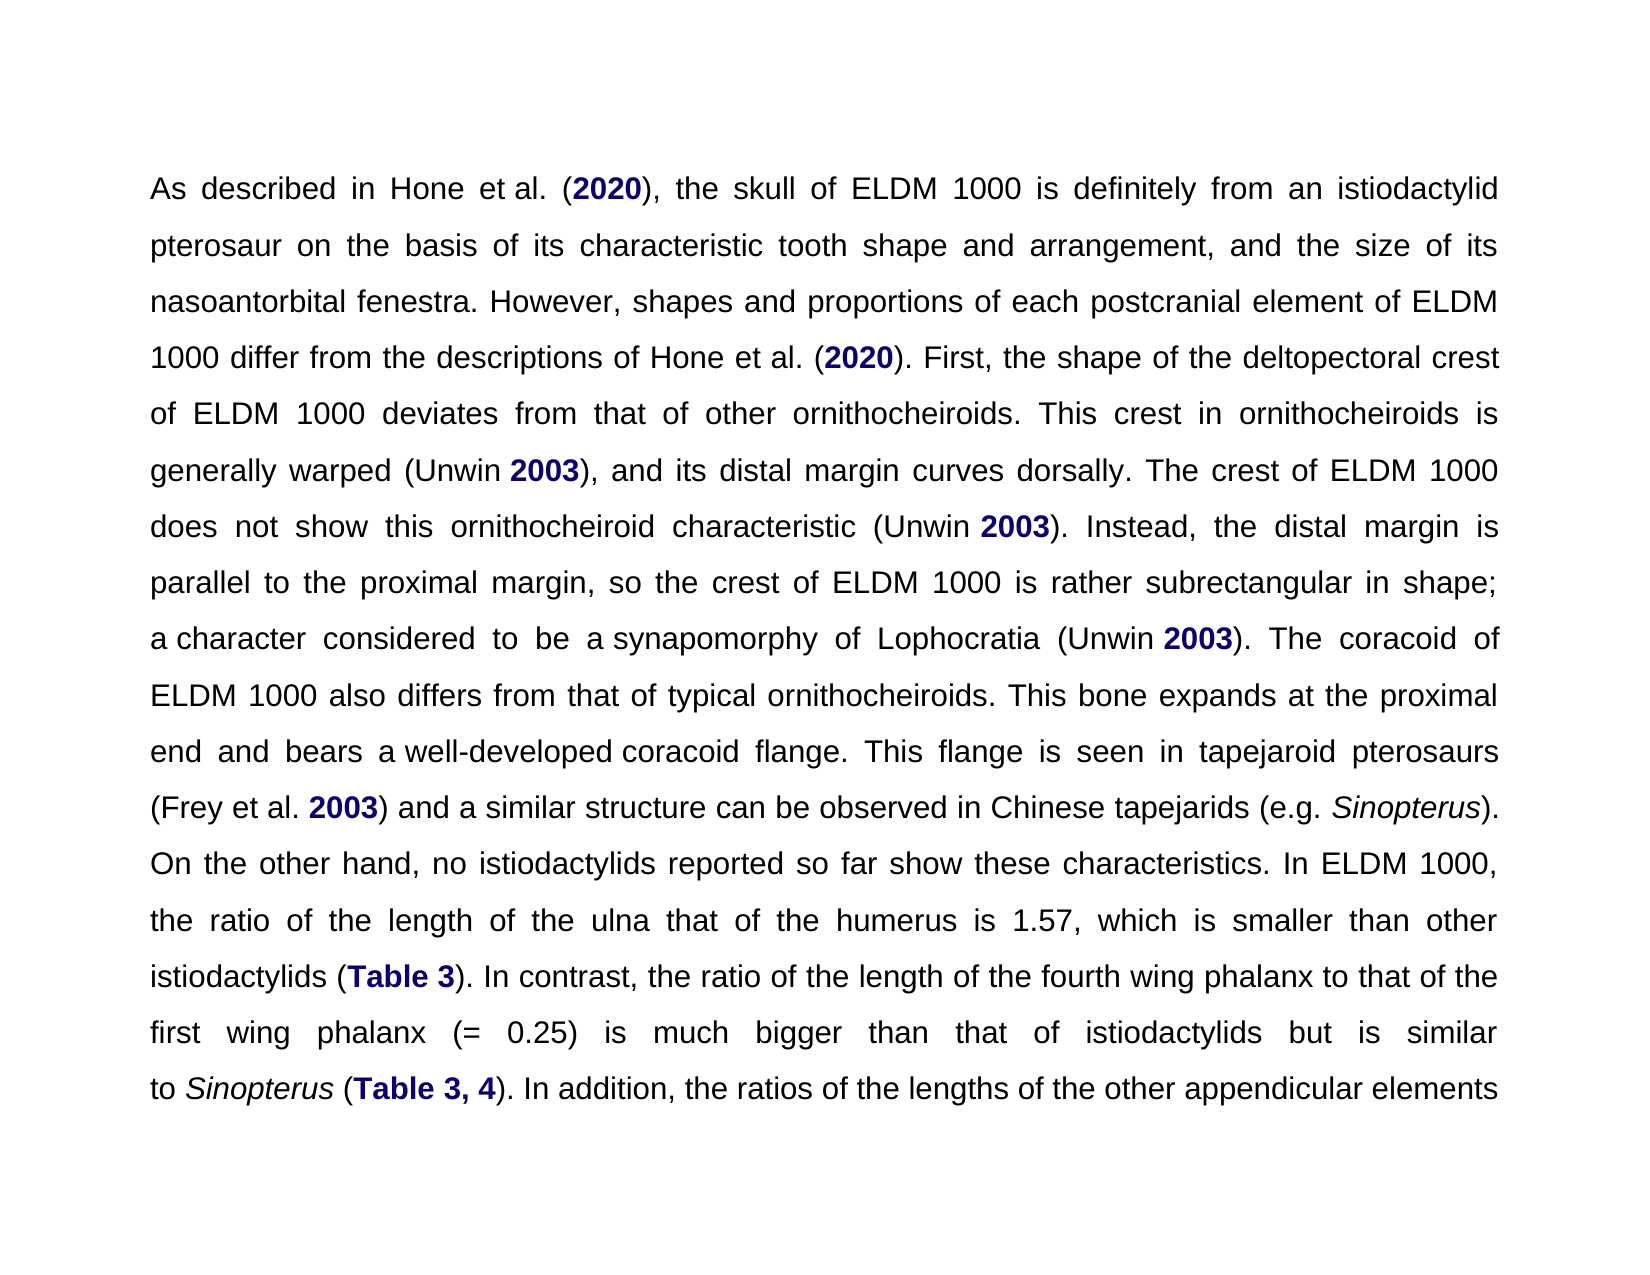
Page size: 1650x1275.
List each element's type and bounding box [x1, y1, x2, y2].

text [150, 150, 1500, 1106]
